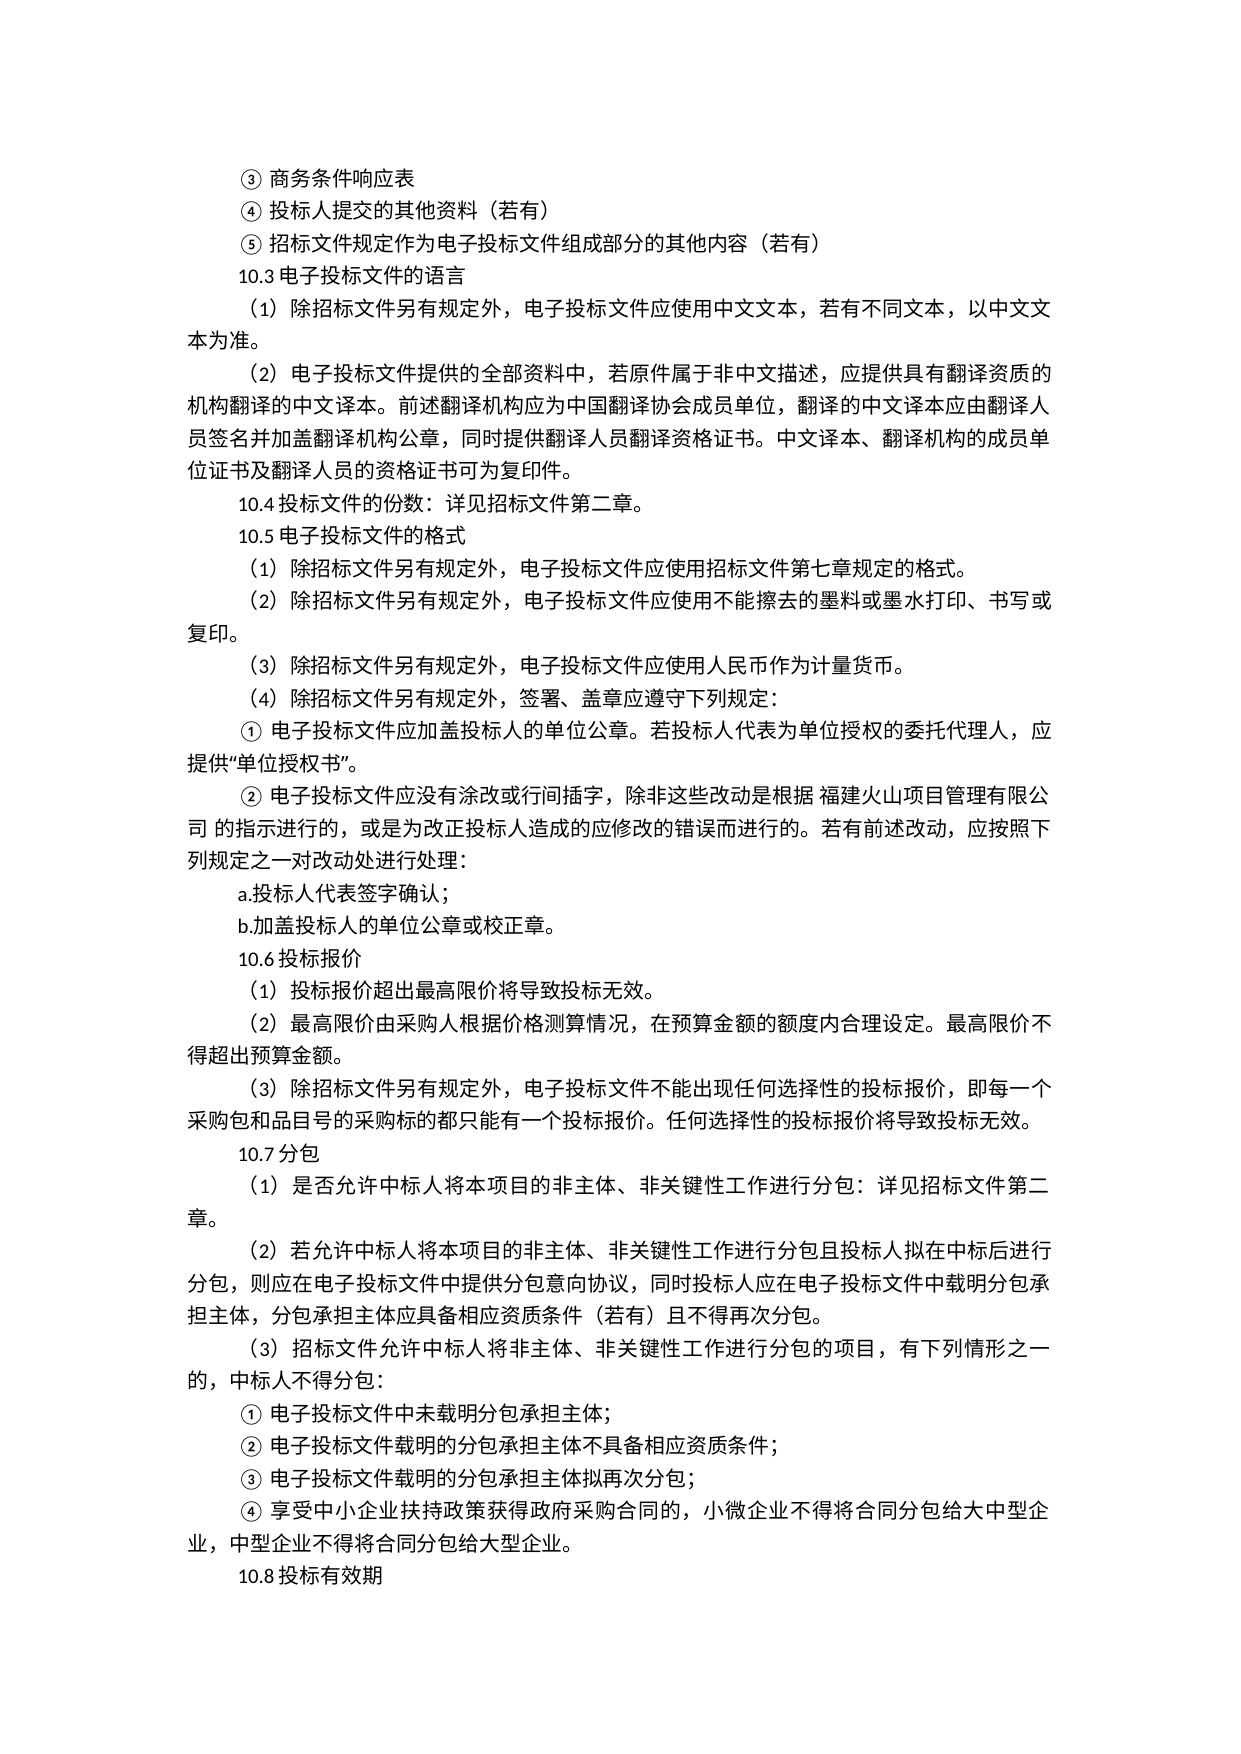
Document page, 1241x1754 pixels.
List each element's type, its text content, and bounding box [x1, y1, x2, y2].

text ②电子投标文件应没有涂改或行间插字，除非这些改动是根据 福建火山项目管理有限公司 的指示进行的，或是为改正投标人造成的应修改的错误而进行的。若有前述改动，应按照下列规定之一对改动处进行处理： [187, 779, 1053, 877]
text （4）除招标文件另有规定外，签署、盖章应遵守下列规定： [187, 682, 1053, 714]
text a.投标人代表签字确认； [187, 877, 1053, 909]
text ③电子投标文件载明的分包承担主体拟再次分包； [187, 1462, 1053, 1494]
text （2）电子投标文件提供的全部资料中，若原件属于非中文描述，应提供具有翻译资质的机构翻译的中文译本。前述翻译机构应为中国翻译协会成员单位，翻译的中文译本应由翻译人员签名并加盖翻译机构公章，同时提供翻译人员翻译资格证书。中文译本、翻译机构的成员单位证书及翻译人员的资格证书可为复印件。 [187, 357, 1053, 487]
text （1）是否允许中标人将本项目的非主体、非关键性工作进行分包：详见招标文件第二章。 [187, 1169, 1053, 1234]
text ②电子投标文件载明的分包承担主体不具备相应资质条件； [187, 1429, 1053, 1462]
text 10.4投标文件的份数：详见招标文件第二章。 [187, 487, 1053, 519]
text （2）若允许中标人将本项目的非主体、非关键性工作进行分包且投标人拟在中标后进行分包，则应在电子投标文件中提供分包意向协议，同时投标人应在电子投标文件中载明分包承担主体，分包承担主体应具备相应资质条件（若有）且不得再次分包。 [187, 1234, 1053, 1332]
text （3）除招标文件另有规定外，电子投标文件不能出现任何选择性的投标报价，即每一个采购包和品目号的采购标的都只能有一个投标报价。任何选择性的投标报价将导致投标无效。 [187, 1072, 1053, 1137]
text ④享受中小企业扶持政策获得政府采购合同的，小微企业不得将合同分包给大中型企业，中型企业不得将合同分包给大型企业。 [187, 1494, 1053, 1559]
text （1）除招标文件另有规定外，电子投标文件应使用中文文本，若有不同文本，以中文文本为准。 [187, 292, 1053, 357]
text 10.3电子投标文件的语言 [187, 259, 1053, 292]
text 10.5电子投标文件的格式 [187, 519, 1053, 552]
text ①电子投标文件应加盖投标人的单位公章。若投标人代表为单位授权的委托代理人，应提供“单位授权书”。 [187, 714, 1053, 779]
text （2）最高限价由采购人根据价格测算情况，在预算金额的额度内合理设定。最高限价不得超出预算金额。 [187, 1007, 1053, 1072]
text 10.8投标有效期 [187, 1559, 1053, 1592]
text （1）投标报价超出最高限价将导致投标无效。 [187, 974, 1053, 1007]
text b.加盖投标人的单位公章或校正章。 [187, 909, 1053, 942]
text （3）招标文件允许中标人将非主体、非关键性工作进行分包的项目，有下列情形之一的，中标人不得分包： [187, 1332, 1053, 1397]
text （1）除招标文件另有规定外，电子投标文件应使用招标文件第七章规定的格式。 [187, 552, 1053, 584]
text （3）除招标文件另有规定外，电子投标文件应使用人民币作为计量货币。 [187, 649, 1053, 682]
text ③商务条件响应表 [187, 162, 1053, 194]
text 10.6投标报价 [187, 942, 1053, 974]
text ⑤招标文件规定作为电子投标文件组成部分的其他内容（若有） [187, 227, 1053, 259]
text （2）除招标文件另有规定外，电子投标文件应使用不能擦去的墨料或墨水打印、书写或复印。 [187, 584, 1053, 649]
text ①电子投标文件中未载明分包承担主体； [187, 1397, 1053, 1429]
text 10.7分包 [187, 1137, 1053, 1169]
text ④投标人提交的其他资料（若有） [187, 194, 1053, 227]
